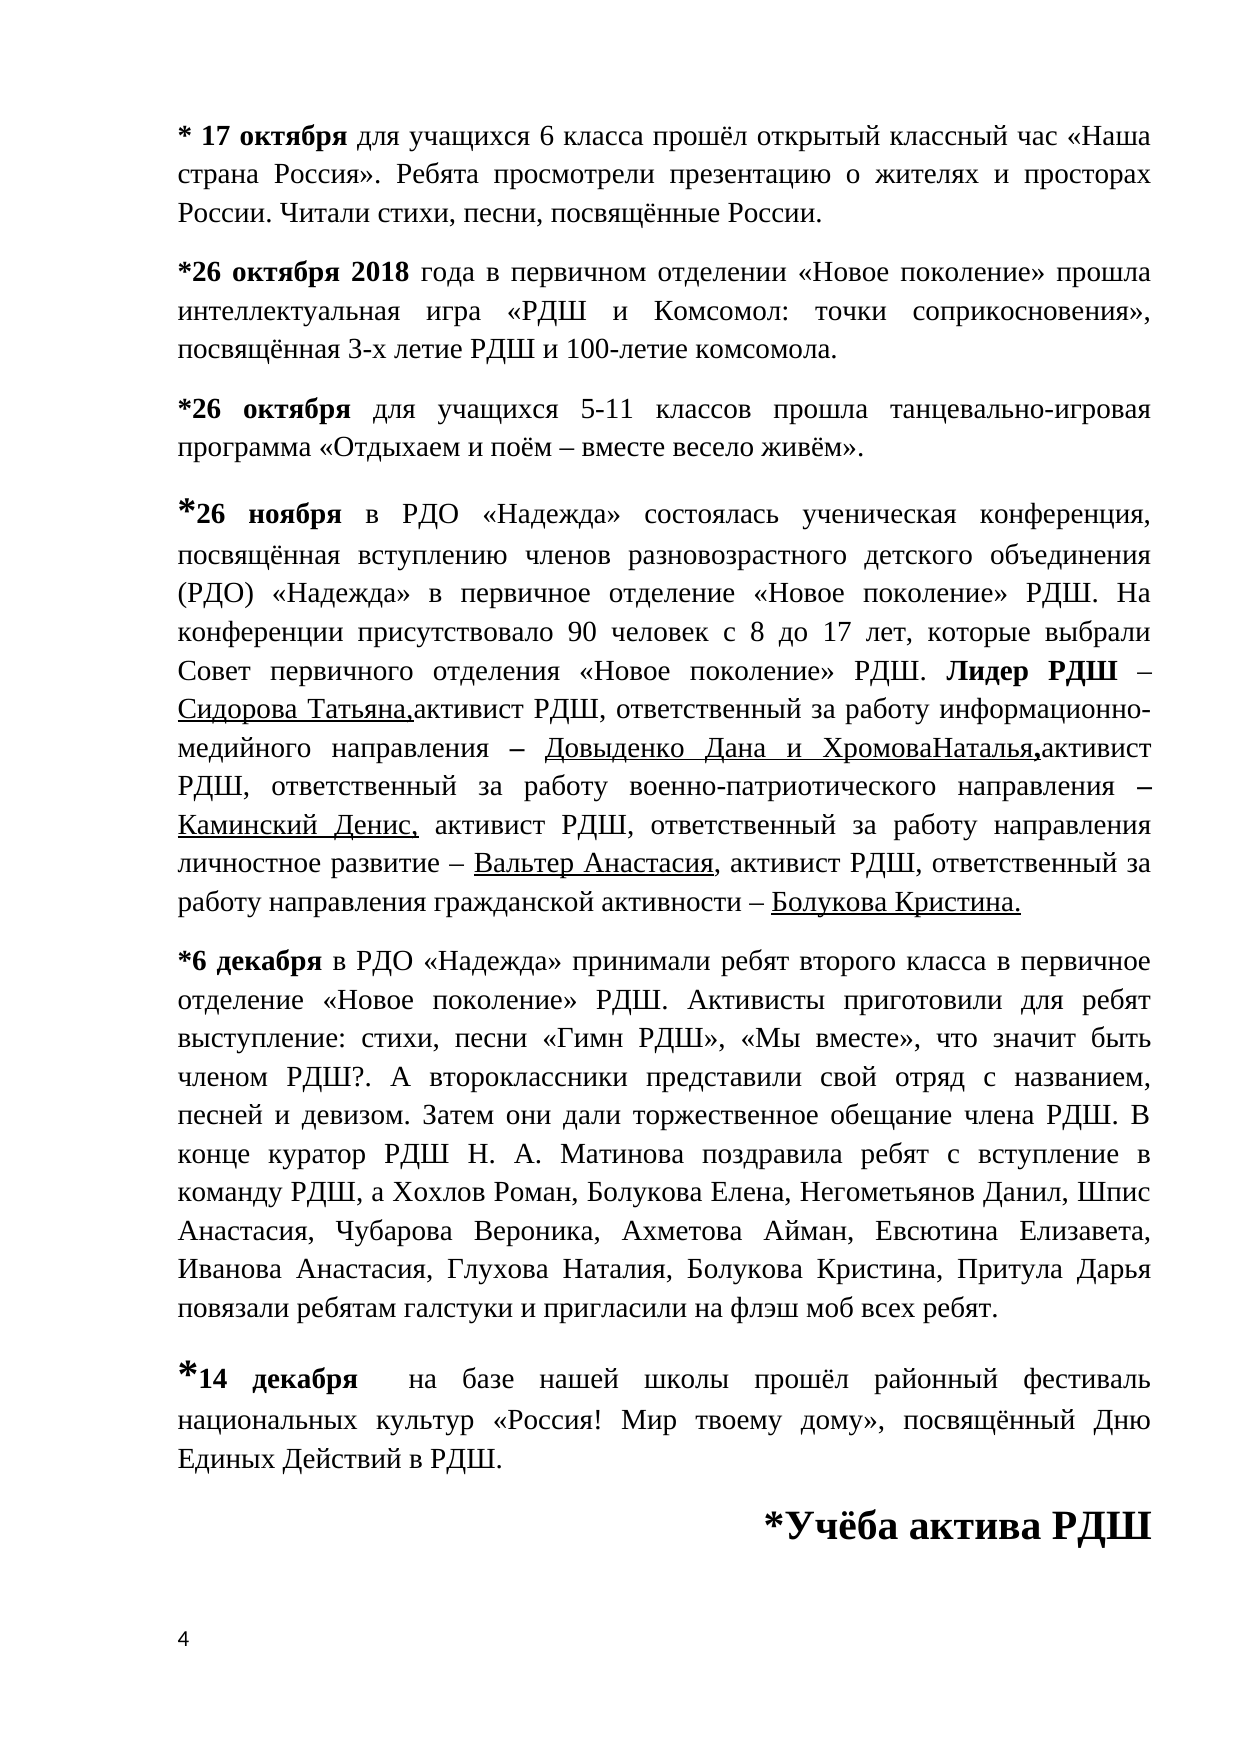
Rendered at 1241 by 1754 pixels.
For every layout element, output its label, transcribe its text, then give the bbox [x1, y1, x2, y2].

text *14 декабря на базе нашей школы прошёл районный фестиваль национальных культур «Россия! Мир твоему дому», посвящённый Дню Единых Действий в РДШ. [177, 1349, 1152, 1474]
text *Учёба актива РДШ [177, 1500, 1152, 1548]
text * 17 октября для учащихся 6 класса прошёл открытый классный час «Наша страна Россия». Ребята просмотрели презентацию о жителях и просторах России. Читали стихи, песни, посвящённые России. [177, 118, 1152, 229]
text *26 октября для учащихся 5-11 классов прошла танцевально-игровая программа «Отдыхаем и поём – вместе весело живём». [177, 391, 1152, 463]
text *26 октября 2018 года в первичном отделении «Новое поколение» прошла интеллектуальная игра «РДШ и Комсомол: точки соприкосновения», посвящённая 3-х летие РДШ и 100-летие комсомола. [177, 254, 1152, 365]
text *6 декабря в РДО «Надежда» принимали ребят второго класса в первичное отделение «Новое поколение» РДШ. Активисты приготовили для ребят выступление: стихи, песни «Гимн РДШ», «Мы вместе», что значит быть членом РДШ?. А второклассники представили свой отряд с названием, песней и девизом. Затем они дали торжественное обещание члена РДШ. В конце куратор РДШ Н. А. Матинова поздравила ребят с вступление в команду РДШ, а Хохлов Роман, Болукова Елена, Негометьянов Данил, Шпис Анастасия, Чубарова Вероника, Ахметова Айман, Евсютина Елизавета, Иванова Анастасия, Глухова Наталия, Болукова Кристина, Притула Дарья повязали ребятам галстуки и пригласили на флэш моб всех ребят. [177, 943, 1152, 1324]
text *26 ноября в РДО «Надежда» состоялась ученическая конференция, посвящённая вступлению членов разновозрастного детского объединения (РДО) «Надежда» в первичное отделение «Новое поколение» РДШ. На конференции присутствовало 90 человек с 8 до 17 лет, которые выбрали Совет первичного отделения «Новое поколение» РДШ. Лидер РДШ – Сидорова Татьяна,активист РДШ, ответственный за работу информационно- медийного направления – Довыденко Дана и ХромоваНаталья,активист РДШ, ответственный за работу военно-патриотического направления –Каминский Денис, активист РДШ, ответственный за работу направления личностное развитие – Вальтер Анастасия, активист РДШ, ответственный за работу направления гражданской активности – Болукова Кристина. [177, 489, 1152, 917]
